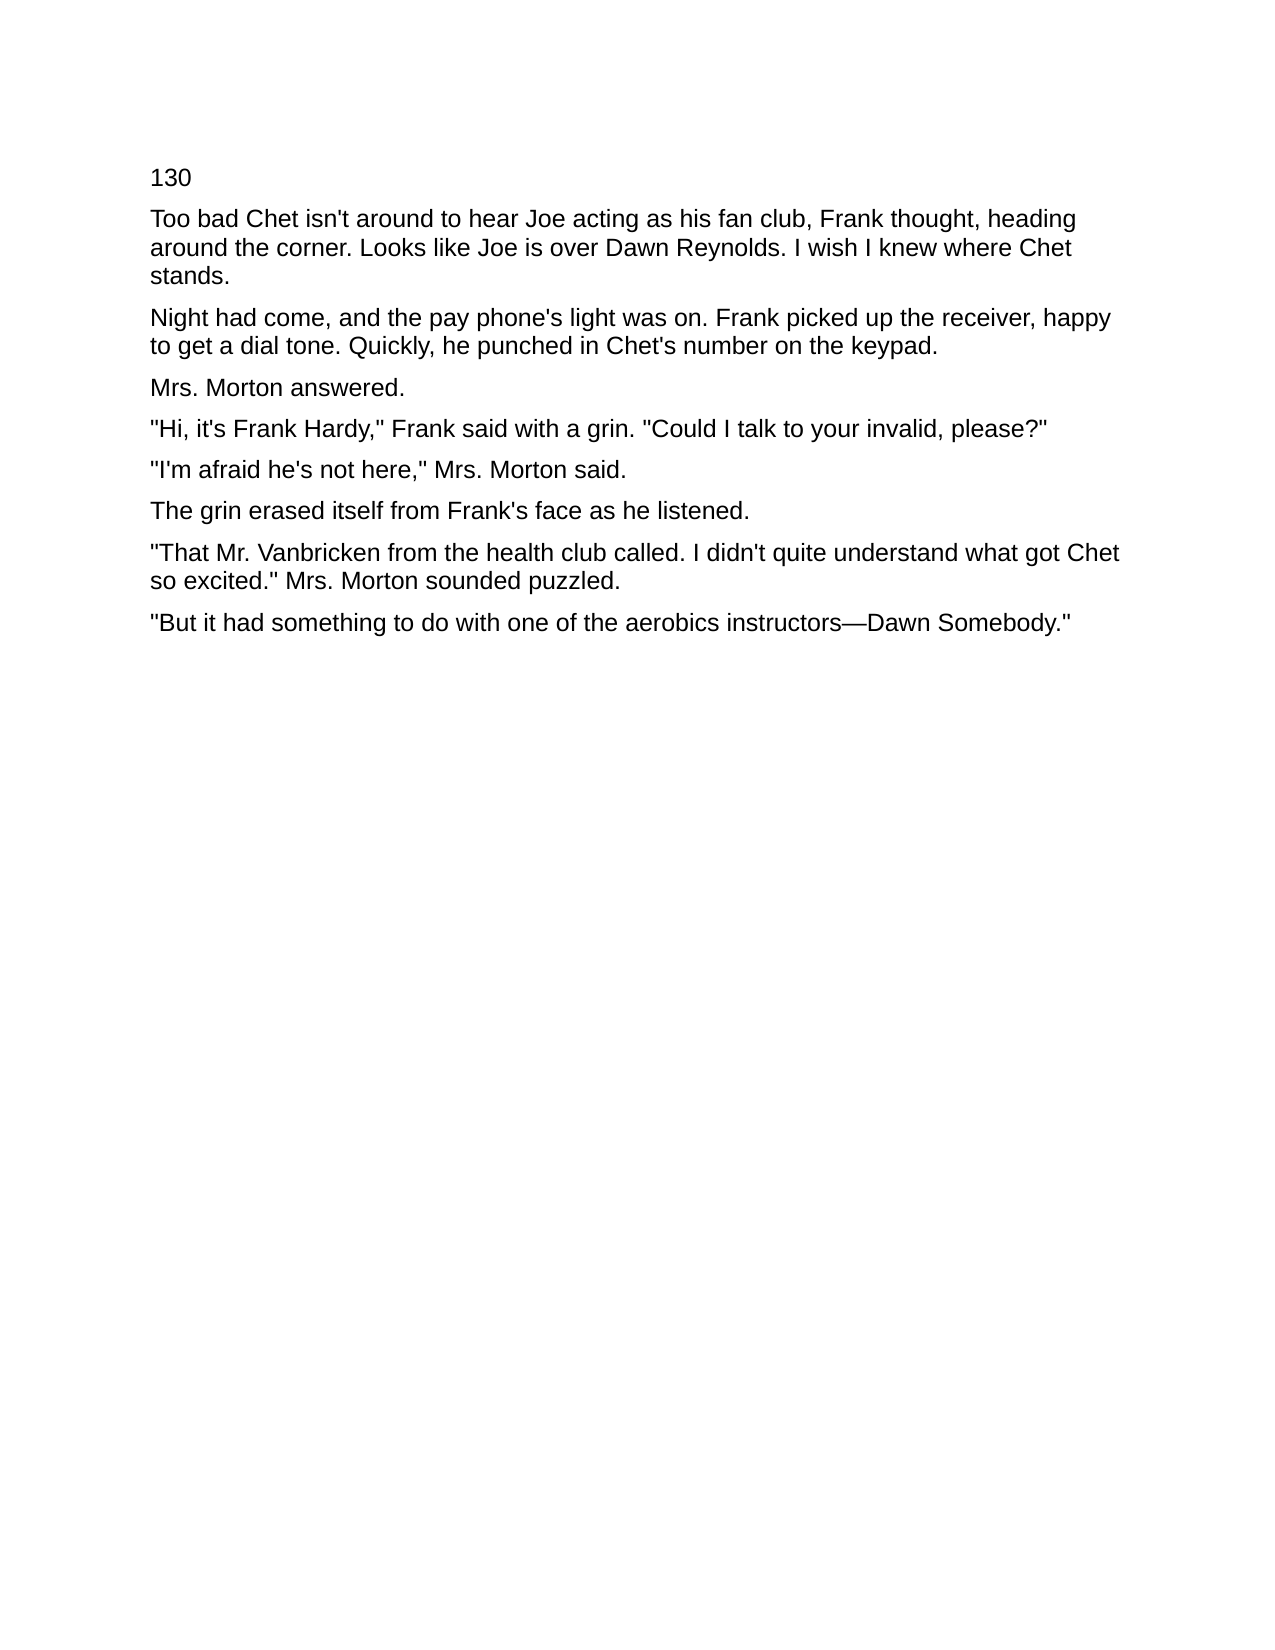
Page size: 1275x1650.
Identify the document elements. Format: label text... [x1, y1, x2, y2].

text "That Mr. Vanbricken from the health club called. I didn't quite understand what got Chet so excited." Mrs. Morton sounded puzzled. [150, 537, 1125, 595]
text Mrs. Morton answered. [150, 372, 1125, 401]
text Night had come, and the pay phone's light was on. Frank picked up the receiver, happy to get a dial tone. Quickly, he punched in Chet's number on the keypad. [150, 302, 1125, 360]
text "Hi, it's Frank Hardy," Frank said with a grin. "Could I talk to your invalid, please?" [150, 414, 1125, 442]
text 130 [150, 162, 1125, 191]
text The grin erased itself from Frank's face as he listened. [150, 496, 1125, 525]
text "I'm afraid he's not here," Mrs. Morton said. [150, 455, 1125, 484]
text Too bad Chet isn't around to hear Joe acting as his fan club, Frank thought, heading around the corner. Looks like Joe is over Dawn Reynolds. I wish I knew where Chet stands. [150, 204, 1125, 290]
text "But it had something to do with one of the aerobics instructors—Dawn Somebody." [150, 607, 1125, 636]
